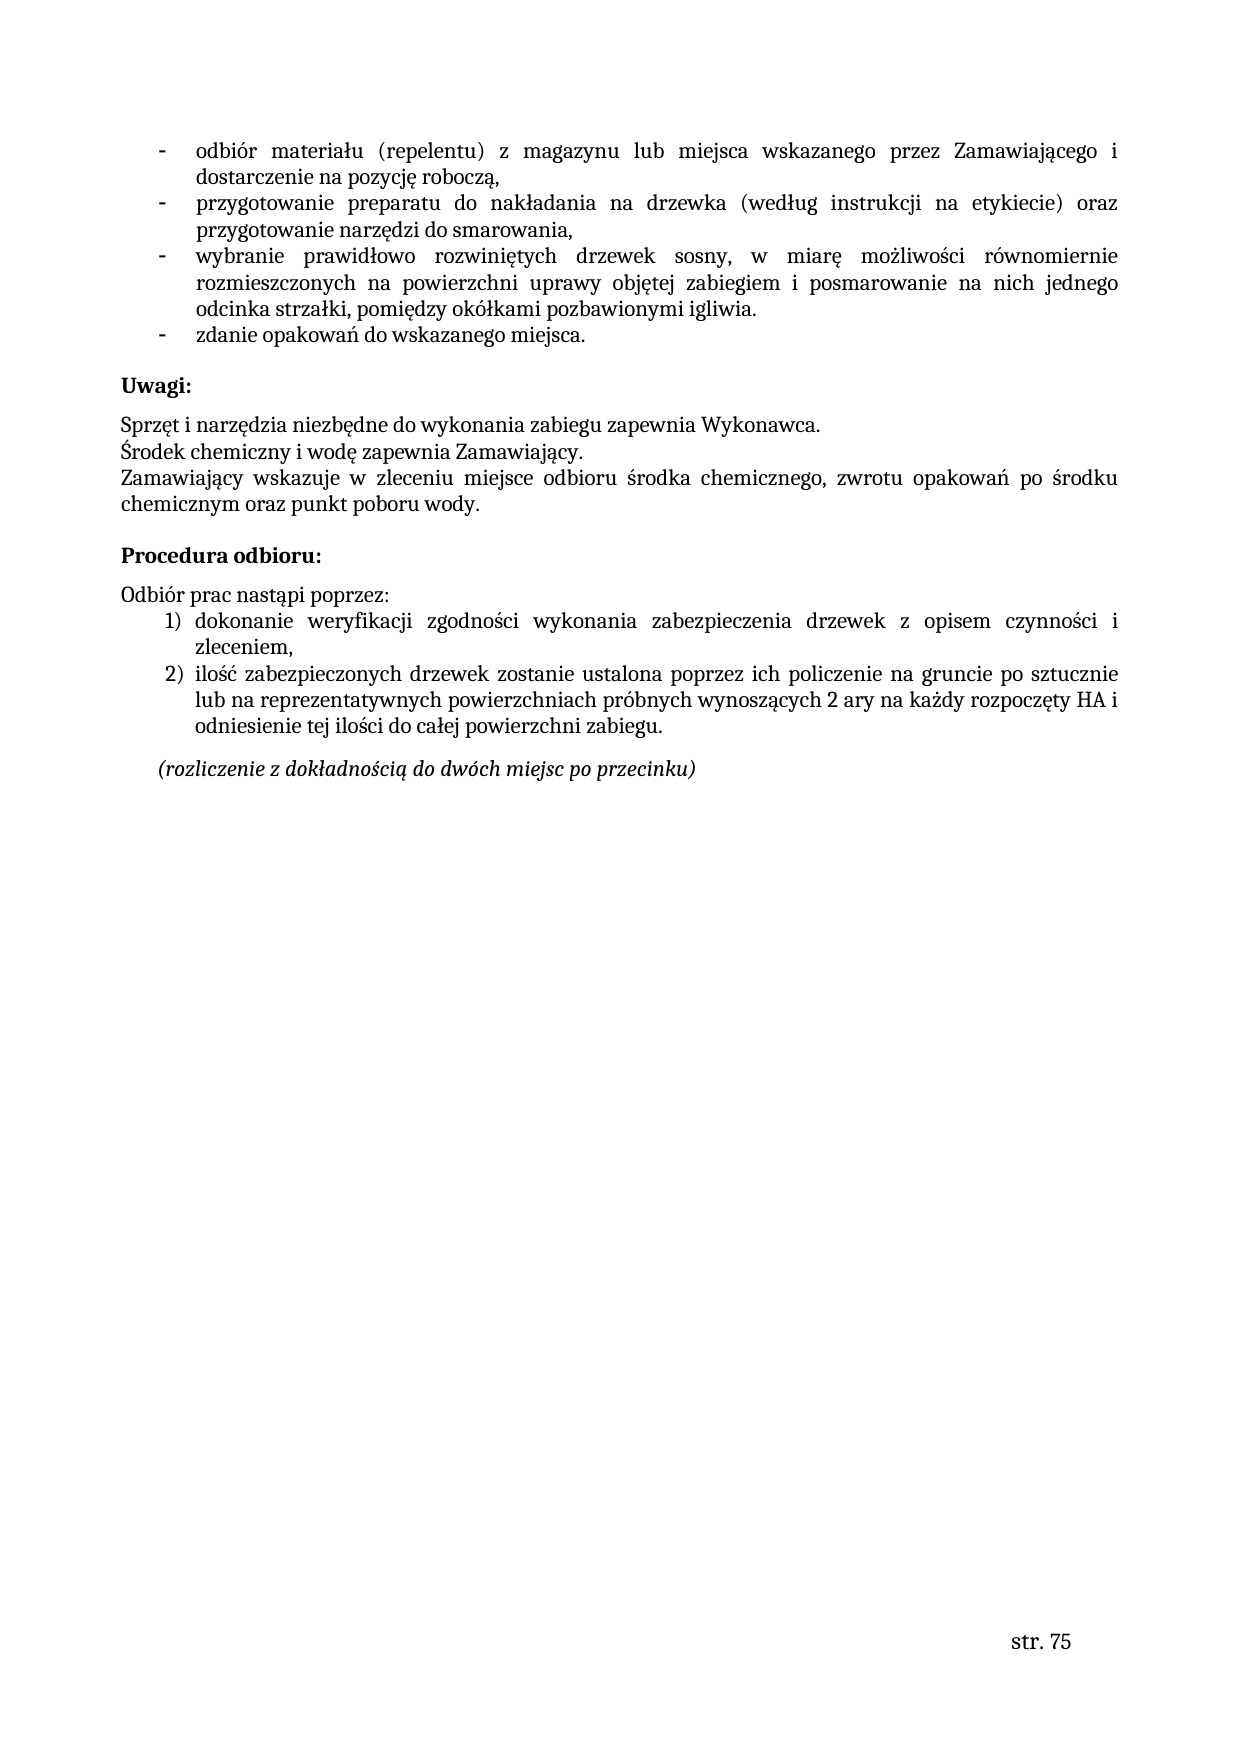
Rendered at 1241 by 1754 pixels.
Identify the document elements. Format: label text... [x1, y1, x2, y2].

text Sprzęt i narzędzia niezbędne do wykonania zabiegu zapewnia Wykonawca. [121, 412, 1119, 438]
list dokonanie weryfikacji zgodności wykonania zabezpieczenia drzewek z opisem czynności i zleceniem, [165, 608, 1119, 661]
list przygotowanie preparatu do nakładania na drzewka (według instrukcji na etykiecie) oraz przygotowanie narzędzi do smarowania, [158, 190, 1119, 243]
list ilość zabezpieczonych drzewek zostanie ustalona poprzez ich policzenie na gruncie po sztucznie lub na reprezentatywnych powierzchniach próbnych wynoszących 2 ary na każdy rozpoczęty HA i odniesienie tej ilości do całej powierzchni zabiegu. [165, 661, 1119, 739]
text Zamawiający wskazuje w zleceniu miejsce odbioru środka chemicznego, zwrotu opakowań po środku chemicznym oraz punkt poboru wody. [121, 465, 1119, 518]
text Odbiór prac nastąpi poprzez: [121, 581, 1119, 608]
list zdanie opakowań do wskazanego miejsca. [158, 322, 1119, 348]
list wybranie prawidłowo rozwiniętych drzewek sosny, w miarę możliwości równomiernie rozmieszczonych na powierzchni uprawy objętej zabiegiem i posmarowanie na nich jednego odcinka strzałki, pomiędzy okółkami pozbawionymi igliwia. [158, 243, 1119, 322]
text Uwagi: [121, 373, 1119, 400]
text Środek chemiczny i wodę zapewnia Zamawiający. [121, 438, 1119, 465]
list odbiór materiału (repelentu) z magazynu lub miejsca wskazanego przez Zamawiającego i dostarczenie na pozycję roboczą, [158, 137, 1119, 190]
text (rozliczenie z dokładnością do dwóch miejsc po przecinku) [157, 756, 1119, 783]
text Procedura odbioru: [121, 543, 1119, 569]
